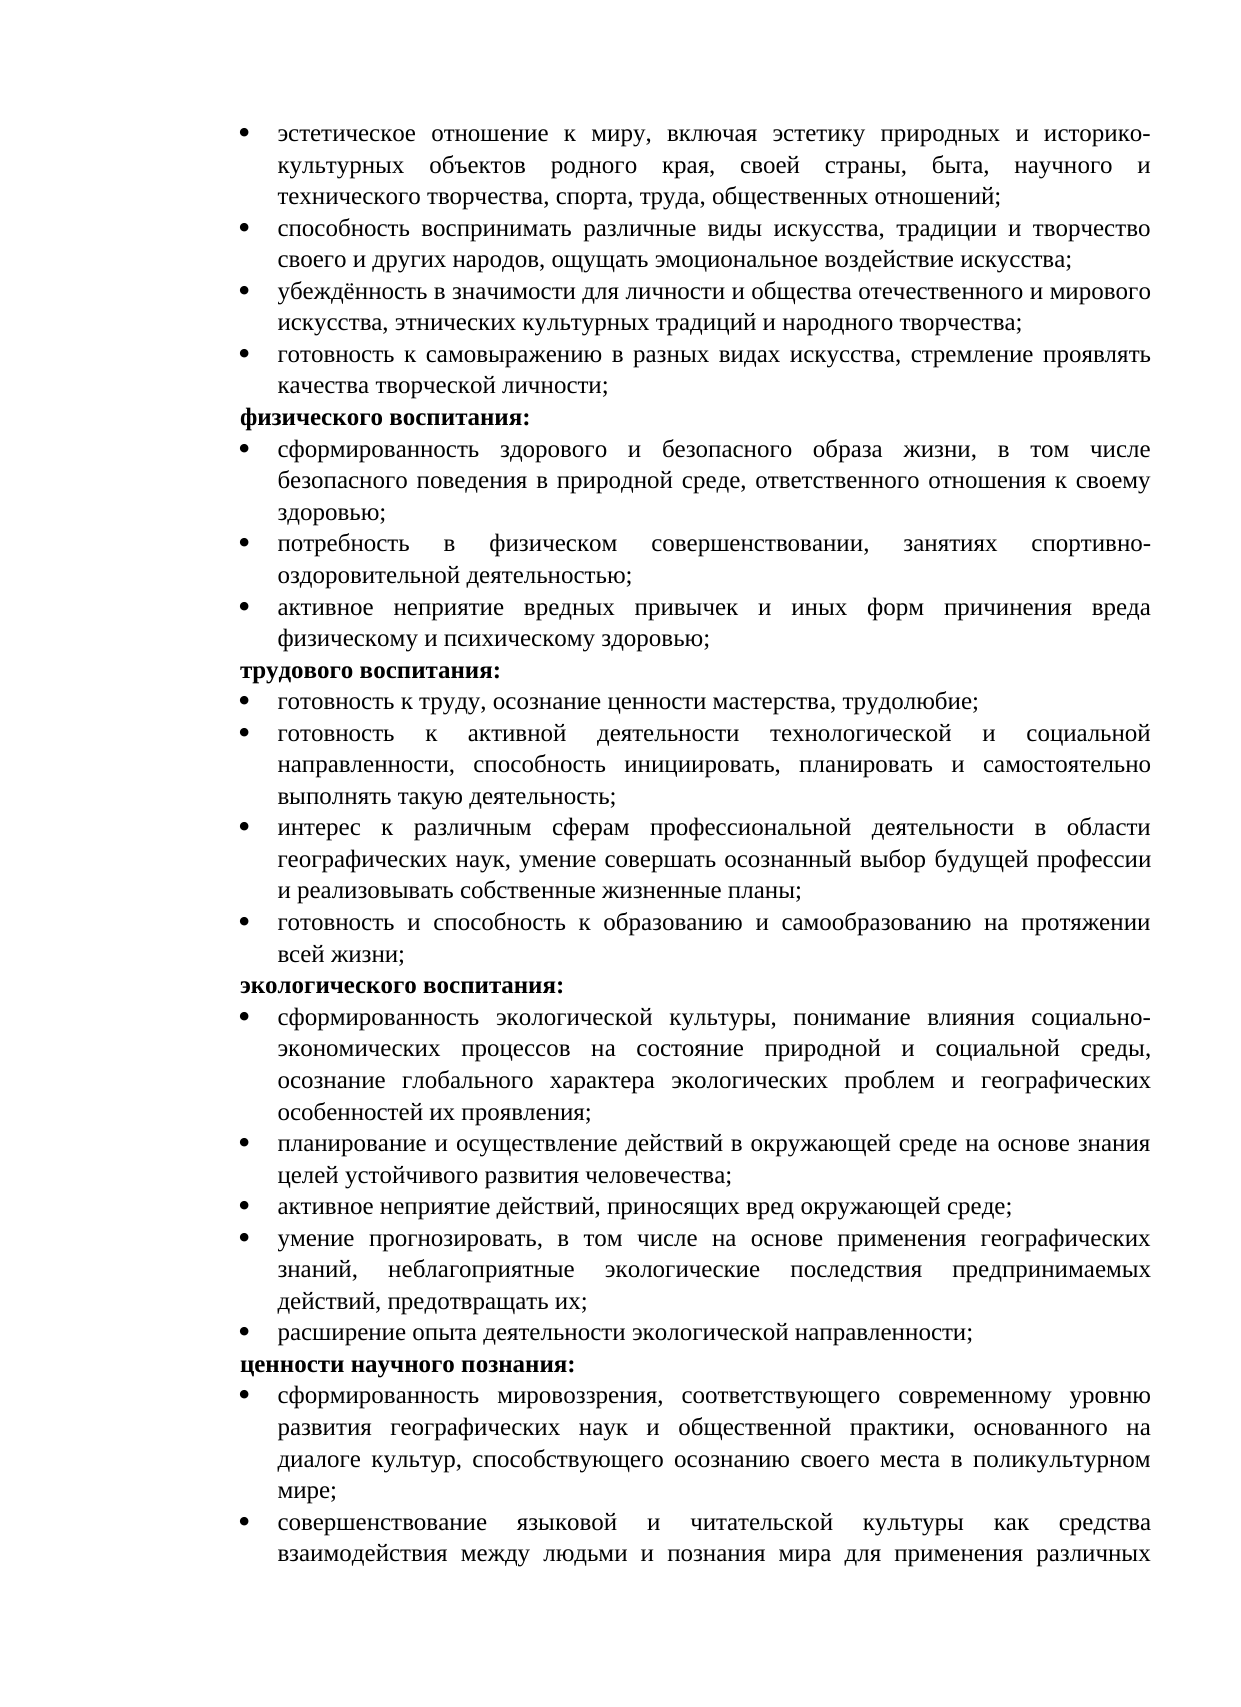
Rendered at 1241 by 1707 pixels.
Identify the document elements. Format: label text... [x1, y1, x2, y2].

list готовность к самовыражению в разных видах искусства, стремление проявлять качества творческой личности; [240, 339, 1152, 399]
list убеждённость в значимости для личности и общества отечественного и мирового искусства, этнических культурных традиций и народного творчества; [240, 276, 1152, 336]
text физического воспитания: [177, 402, 1152, 431]
list активное неприятие вредных привычек и иных форм причинения вреда физическому и психическому здоровью; [240, 592, 1152, 652]
list активное неприятие действий, приносящих вред окружающей среде; [240, 1191, 1152, 1220]
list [240, 1507, 1152, 1567]
text трудового воспитания: [177, 655, 1152, 683]
text экологического воспитания: [177, 970, 1152, 999]
text ценности научного познания: [177, 1349, 1152, 1378]
list готовность к труду, осознание ценности мастерства, трудолюбие; [240, 686, 1152, 715]
list расширение опыта деятельности экологической направленности; [240, 1317, 1152, 1346]
list сформированность здорового и безопасного образа жизни, в том числе безопасного поведения в природной среде, ответственного отношения к своему здоровью; [240, 434, 1152, 526]
list готовность к активной деятельности технологической и социальной направленности, способность инициировать, планировать и самостоятельно выполнять такую деятельность; [240, 718, 1152, 810]
list интерес к различным сферам профессиональной деятельности в области географических наук, умение совершать осознанный выбор будущей профессии и реализовывать собственные жизненные планы; [240, 812, 1152, 904]
list эстетическое отношение к миру, включая эстетику природных и историко-культурных объектов родного края, своей страны, быта, научного и технического творчества, спорта, труда, общественных отношений; [240, 118, 1152, 210]
list способность воспринимать различные виды искусства, традиции и творчество своего и других народов, ощущать эмоциональное воздействие искусства; [240, 213, 1152, 273]
list потребность в физическом совершенствовании, занятиях спортивно-оздоровительной деятельностью; [240, 528, 1152, 589]
list планирование и осуществление действий в окружающей среде на основе знания целей устойчивого развития человечества; [240, 1128, 1152, 1188]
list сформированность мировоззрения, соответствующего современному уровню развития географических наук и общественной практики, основанного на диалоге культур, способствующего осознанию своего места в поликультурном мире; [240, 1381, 1152, 1504]
list сформированность экологической культуры, понимание влияния социально-экономических процессов на состояние природной и социальной среды, осознание глобального характера экологических проблем и географических особенностей их проявления; [240, 1002, 1152, 1125]
list умение прогнозировать, в том числе на основе применения географических знаний, неблагоприятные экологические последствия предпринимаемых действий, предотвращать их; [240, 1223, 1152, 1315]
list готовность и способность к образованию и самообразованию на протяжении всей жизни; [240, 907, 1152, 967]
